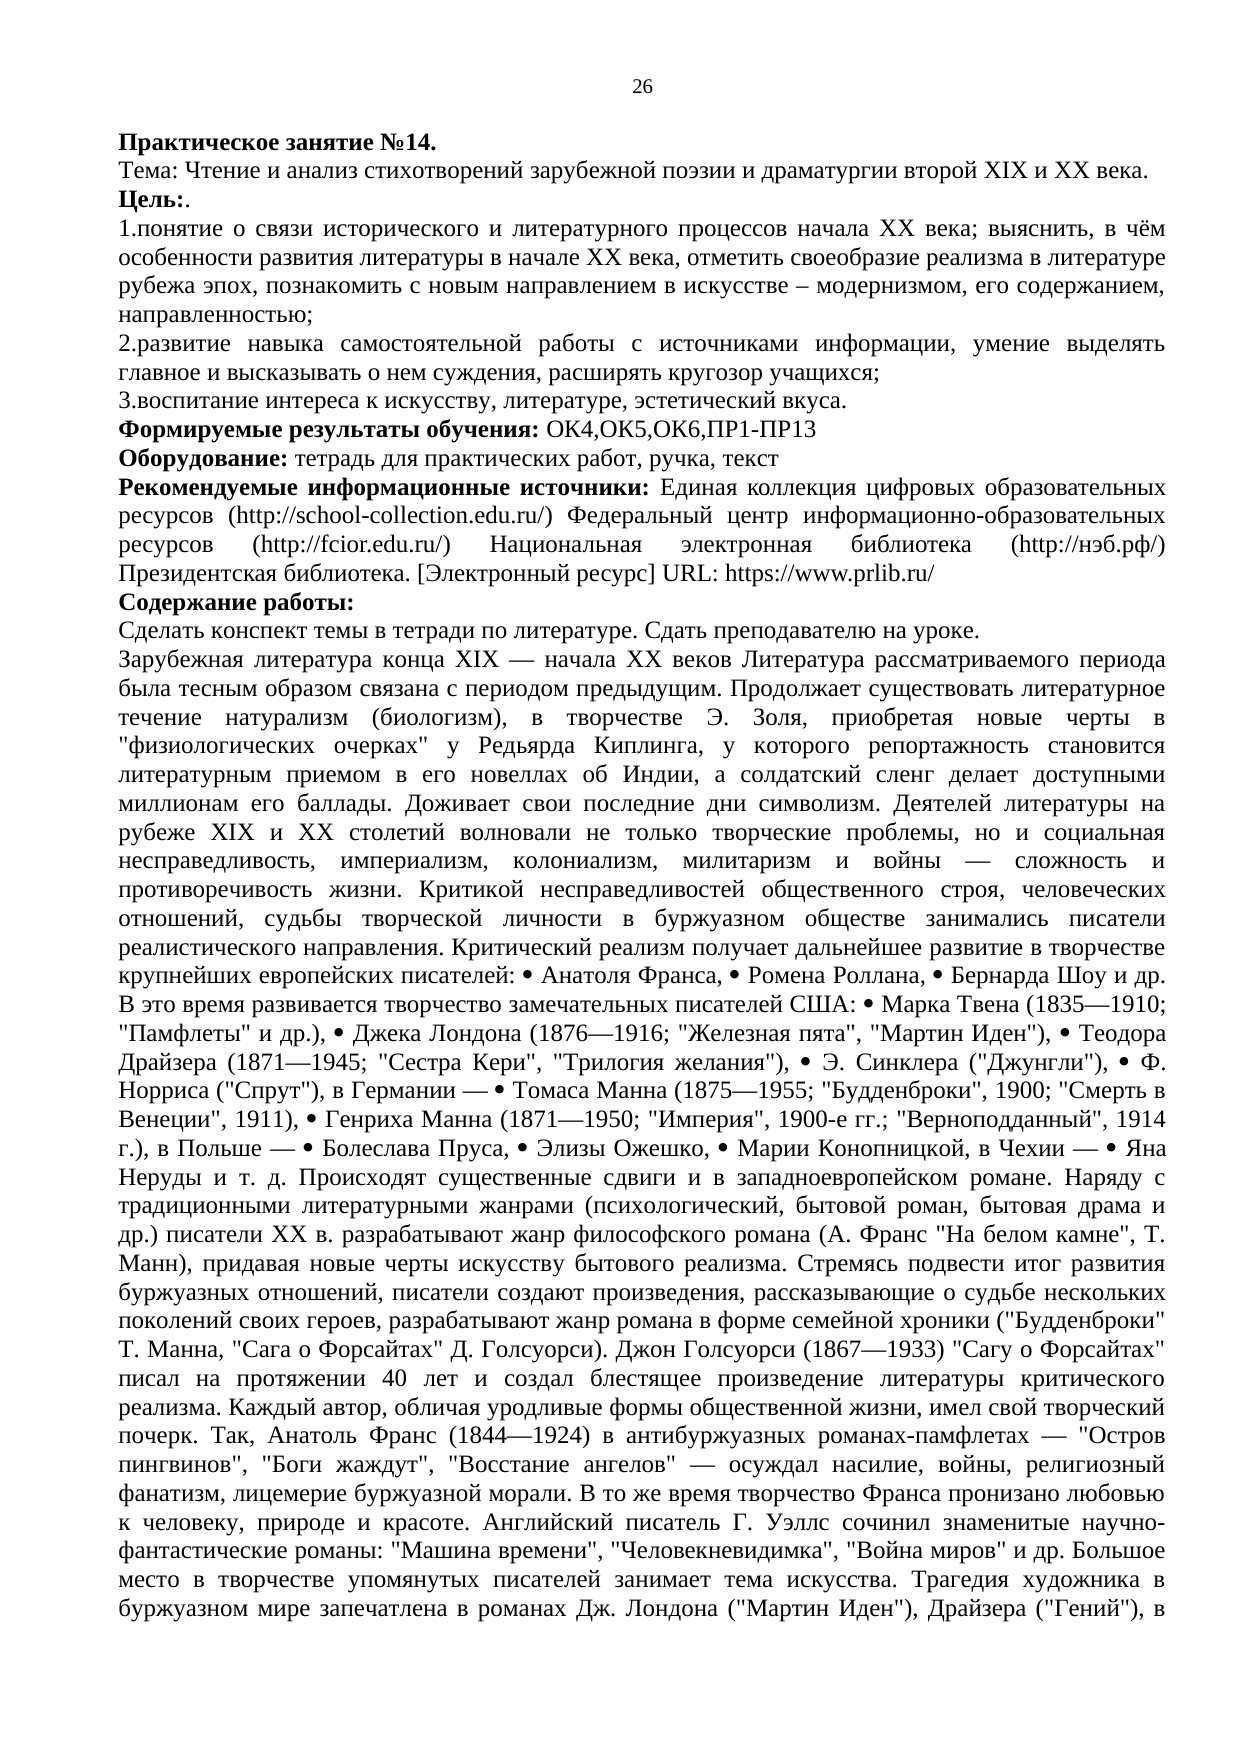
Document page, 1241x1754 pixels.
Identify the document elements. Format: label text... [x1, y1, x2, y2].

text Практическое занятие №14. [118, 127, 1167, 155]
text 1.понятие о связи исторического и литературного процессов начала XX века; выяснить, в чём особенности развития литературы в начале ХХ века, отметить своеобразие реализма в литературе рубежа эпох, познакомить с новым направлением в искусстве – модернизмом, его содержанием, направленностью; [118, 213, 1167, 328]
text Формируемые результаты обучения: ОК4,ОК5,ОК6,ПР1-ПР13 [118, 414, 1167, 443]
text Содержание работы: [118, 587, 1167, 615]
text 3.воспитание интереса к искусству, литературе, эстетический вкуса. [118, 385, 1167, 414]
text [118, 644, 1167, 1622]
text 2.развитие навыка самостоятельной работы с источниками информации, умение выделять главное и высказывать о нем суждения, расширять кругозор учащихся; [118, 328, 1167, 385]
text Рекомендуемые информационные источники: Единая коллекция цифровых образовательных ресурсов (http://school-collection.edu.ru/) Федеральный центр информационно-образовательных ресурсов (http://fcior.edu.ru/) Национальная электронная библиотека (http://нэб.рф/) Президентская библиотека. [Электронный ресурс] URL: https://www.prlib.ru/ [118, 472, 1167, 587]
text Тема: Чтение и анализ стихотворений зарубежной поэзии и драматургии второй XIX и XX века. [118, 155, 1167, 184]
text Сделать конспект темы в тетради по литературе. Сдать преподавателю на уроке. [118, 615, 1167, 644]
text Оборудование: тетрадь для практических работ, ручка, текст [118, 443, 1167, 472]
text Цель:. [118, 184, 1167, 213]
